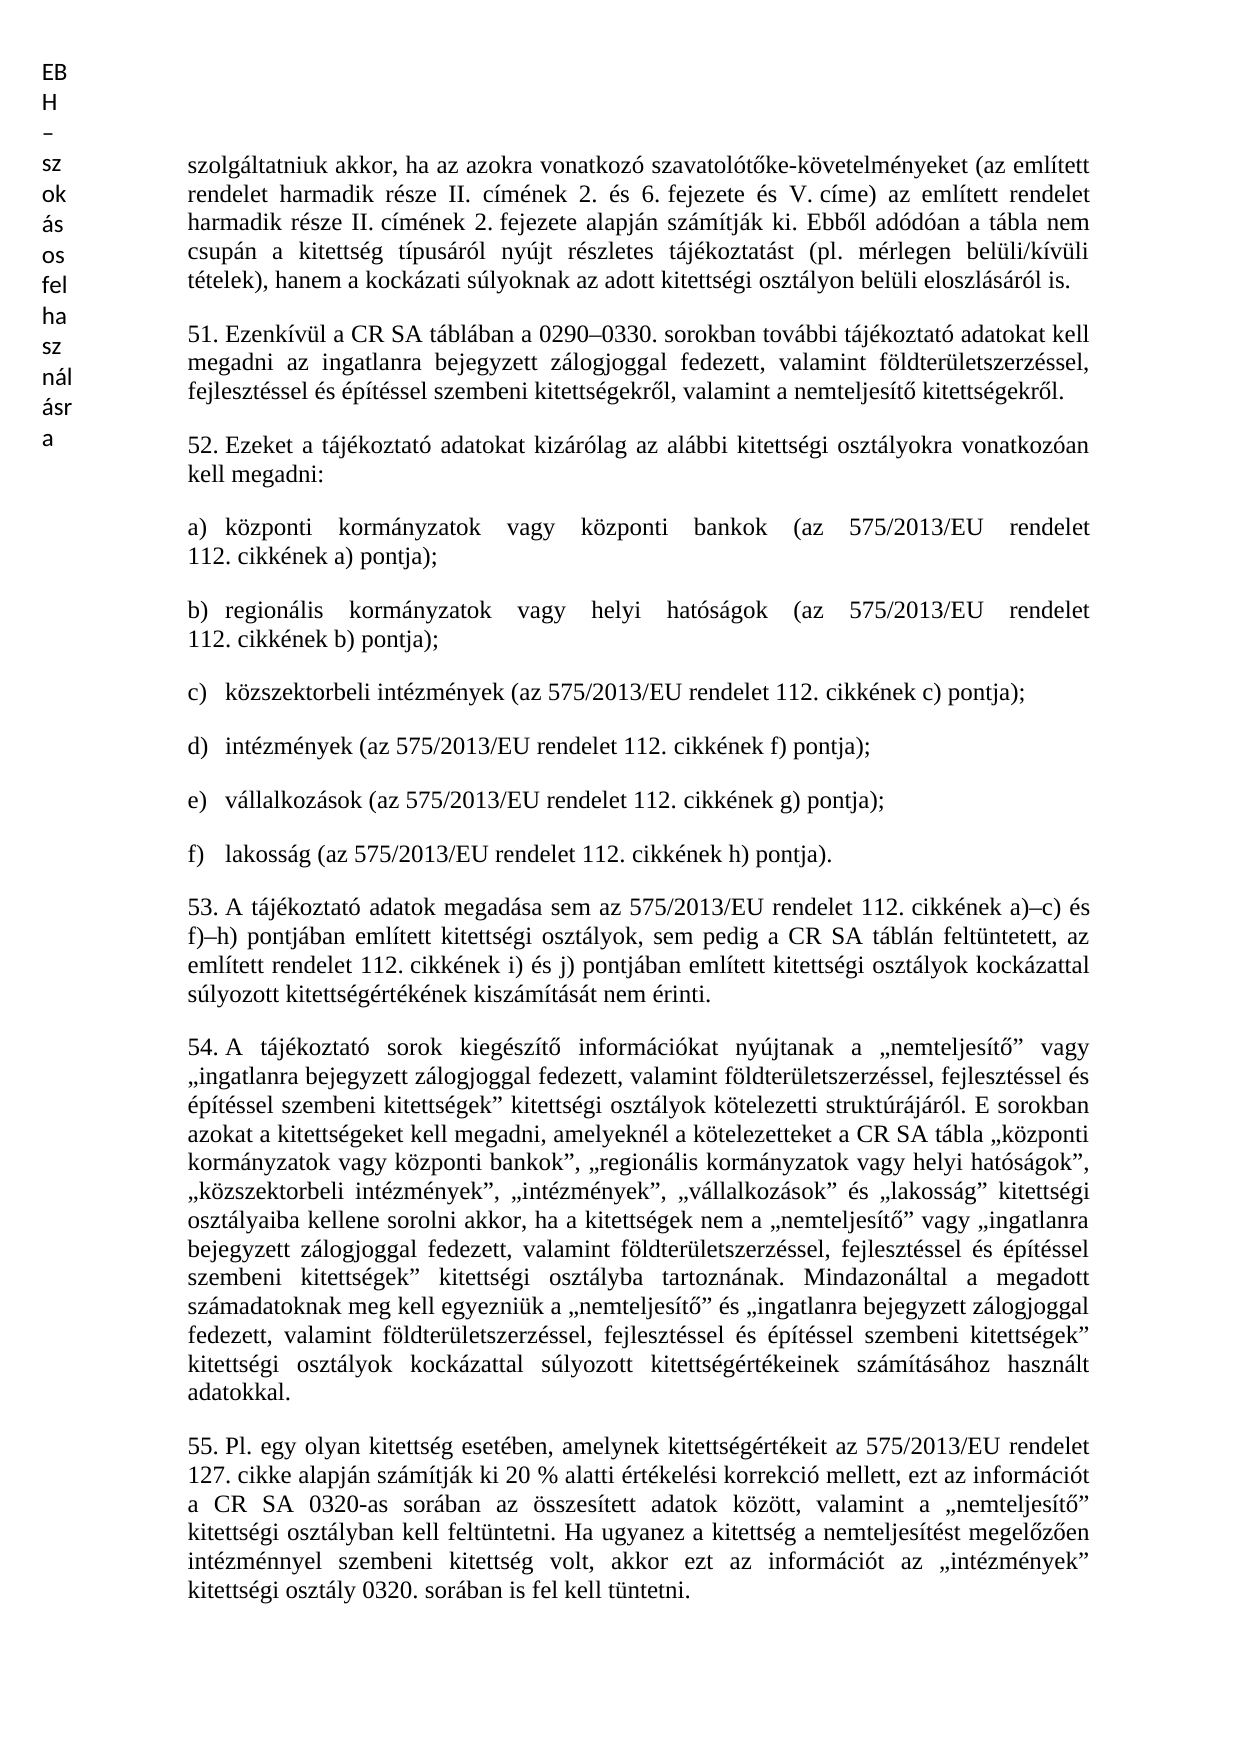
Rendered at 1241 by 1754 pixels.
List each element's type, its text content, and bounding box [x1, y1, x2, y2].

text e) vállalkozások (az 575/2013/EU rendelet 112. cikkének g) pontja); [187, 785, 1090, 814]
text b) regionális kormányzatok vagy helyi hatóságok (az 575/2013/EU rendelet 112. cikkének b) pontja); [187, 595, 1090, 652]
text a) központi kormányzatok vagy központi bankok (az 575/2013/EU rendelet 112. cikkének a) pontja); [187, 512, 1090, 570]
text c) közszektorbeli intézmények (az 575/2013/EU rendelet 112. cikkének c) pontja); [187, 677, 1090, 706]
text d) intézmények (az 575/2013/EU rendelet 112. cikkének f) pontja); [187, 731, 1090, 760]
text f) lakosság (az 575/2013/EU rendelet 112. cikkének h) pontja). [187, 839, 1090, 867]
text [187, 150, 1090, 294]
